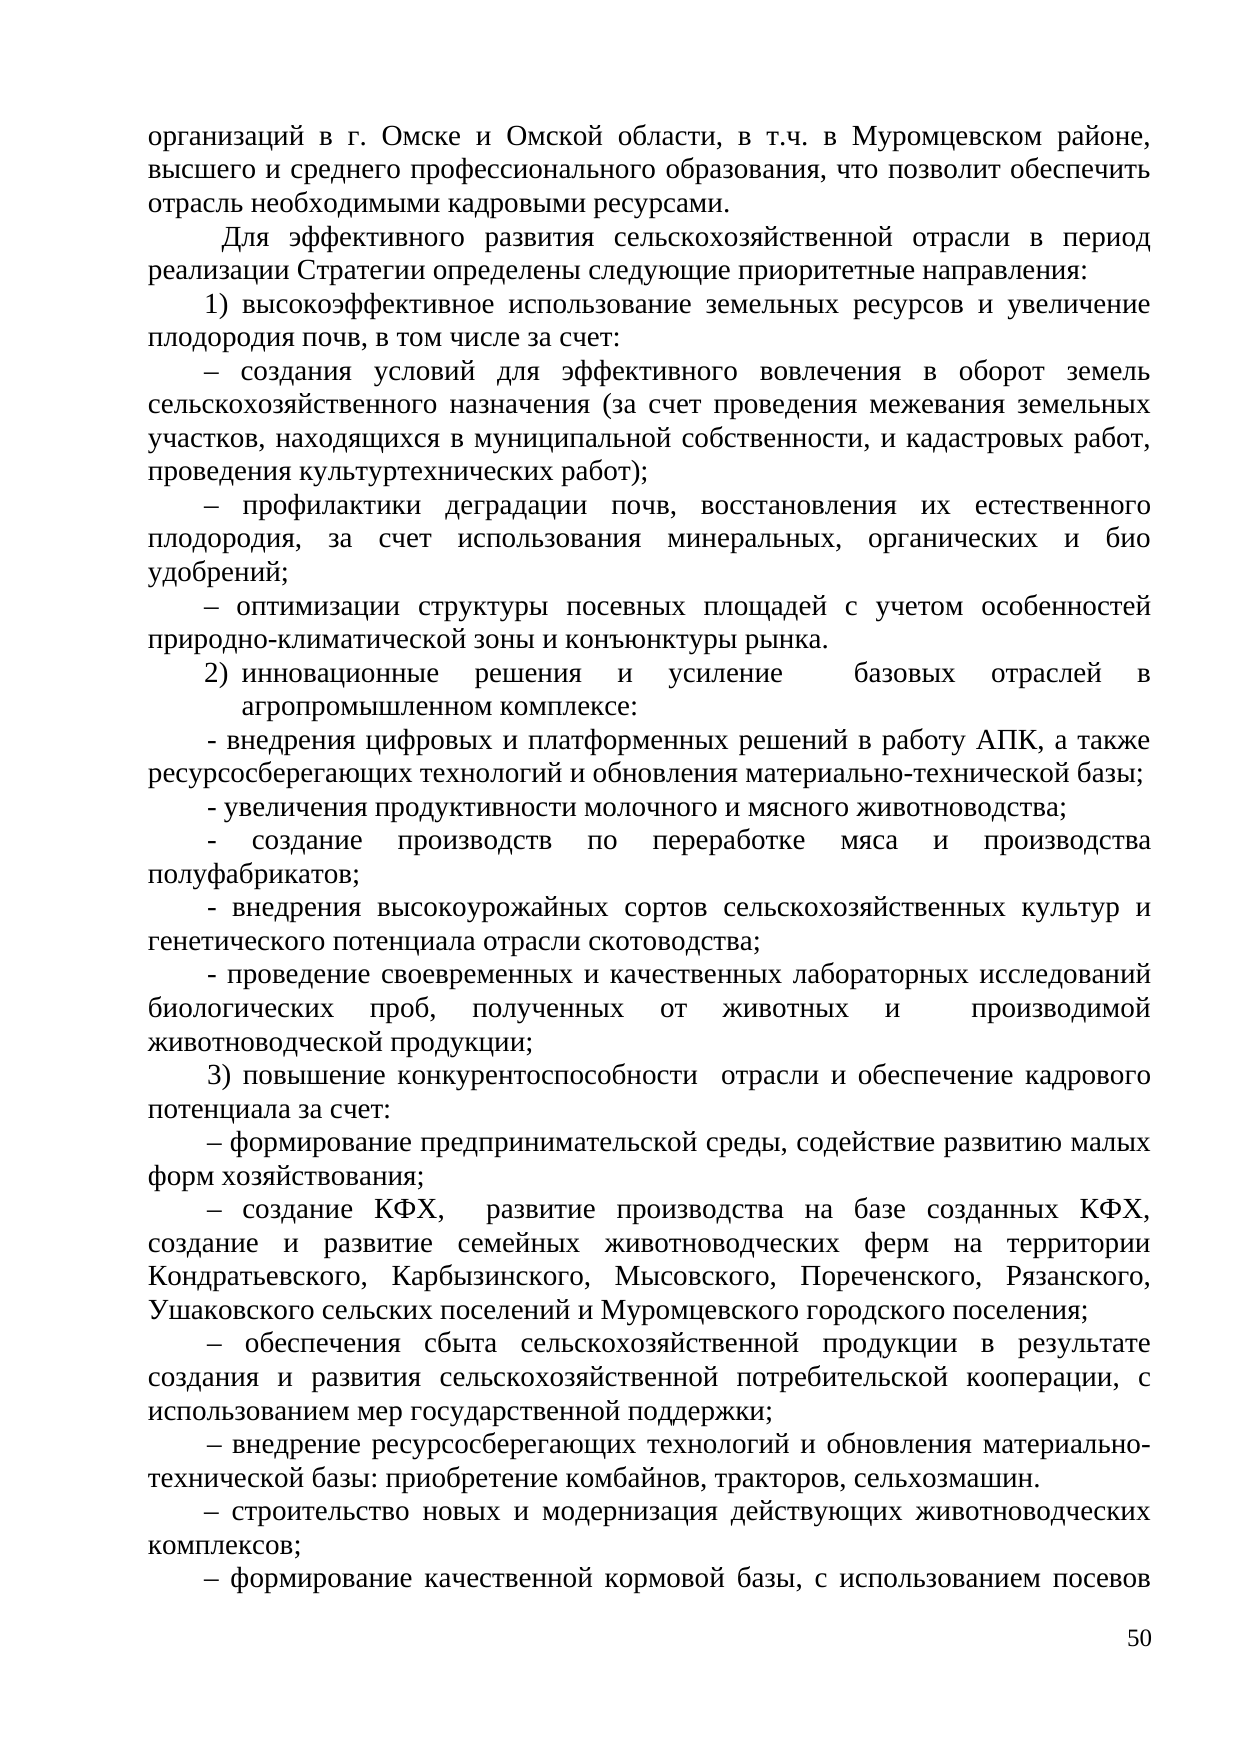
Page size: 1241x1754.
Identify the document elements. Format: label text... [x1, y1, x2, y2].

list – обеспечения сбыта сельскохозяйственной продукции в результате создания и развития сельскохозяйственной потребительской кооперации, с использованием мер государственной поддержки; [148, 1326, 1152, 1426]
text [148, 118, 1152, 219]
list - увеличения продуктивности молочного и мясного животноводства; [148, 789, 1152, 822]
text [148, 1560, 1152, 1594]
list - проведение своевременных и качественных лабораторных исследований биологических проб, полученных от животных и производимой животноводческой продукции; [148, 957, 1152, 1057]
list – формирование предпринимательской среды, содействие развитию малых форм хозяйствования; [148, 1124, 1152, 1191]
text – строительство новых и модернизация действующих животноводческих комплексов; [148, 1493, 1152, 1560]
text 1) высокоэффективное использование земельных ресурсов и увеличение плодородия почв, в том числе за счет: [148, 286, 1152, 353]
text – оптимизации структуры посевных площадей с учетом особенностей природно-климатической зоны и конъюнктуры рынка. [148, 588, 1152, 655]
text – создания условий для эффективного вовлечения в оборот земель сельскохозяйственного назначения (за счет проведения межевания земельных участков, находящихся в муниципальной собственности, и кадастровых работ, проведения культуртехнических работ); [148, 353, 1152, 487]
text – профилактики деградации почв, восстановления их естественного плодородия, за счет использования минеральных, органических и био удобрений; [148, 487, 1152, 588]
list - создание производств по переработке мяса и производства полуфабрикатов; [148, 822, 1152, 889]
list 3) повышение конкурентоспособности отрасли и обеспечение кадрового потенциала за счет: [148, 1057, 1152, 1124]
list – внедрение ресурсосберегающих технологий и обновления материально-технической базы: приобретение комбайнов, тракторов, сельхозмашин. [148, 1426, 1152, 1493]
list инновационные решения и усиление базовых отраслей в агропромышленном комплексе: [204, 655, 1152, 722]
list – создание КФХ, развитие производства на базе созданных КФХ, создание и развитие семейных животноводческих ферм на территории Кондратьевского, Карбызинского, Мысовского, Пореченского, Рязанского, Ушаковского сельских поселений и Муромцевского городского поселения; [148, 1191, 1152, 1326]
list - внедрения высокоурожайных сортов сельскохозяйственных культур и генетического потенциала отрасли скотоводства; [148, 889, 1152, 957]
list - внедрения цифровых и платформенных решений в работу АПК, а также ресурсосберегающих технологий и обновления материально-технической базы; [148, 722, 1152, 789]
text Для эффективного развития сельскохозяйственной отрасли в период реализации Стратегии определены следующие приоритетные направления: [148, 219, 1152, 286]
